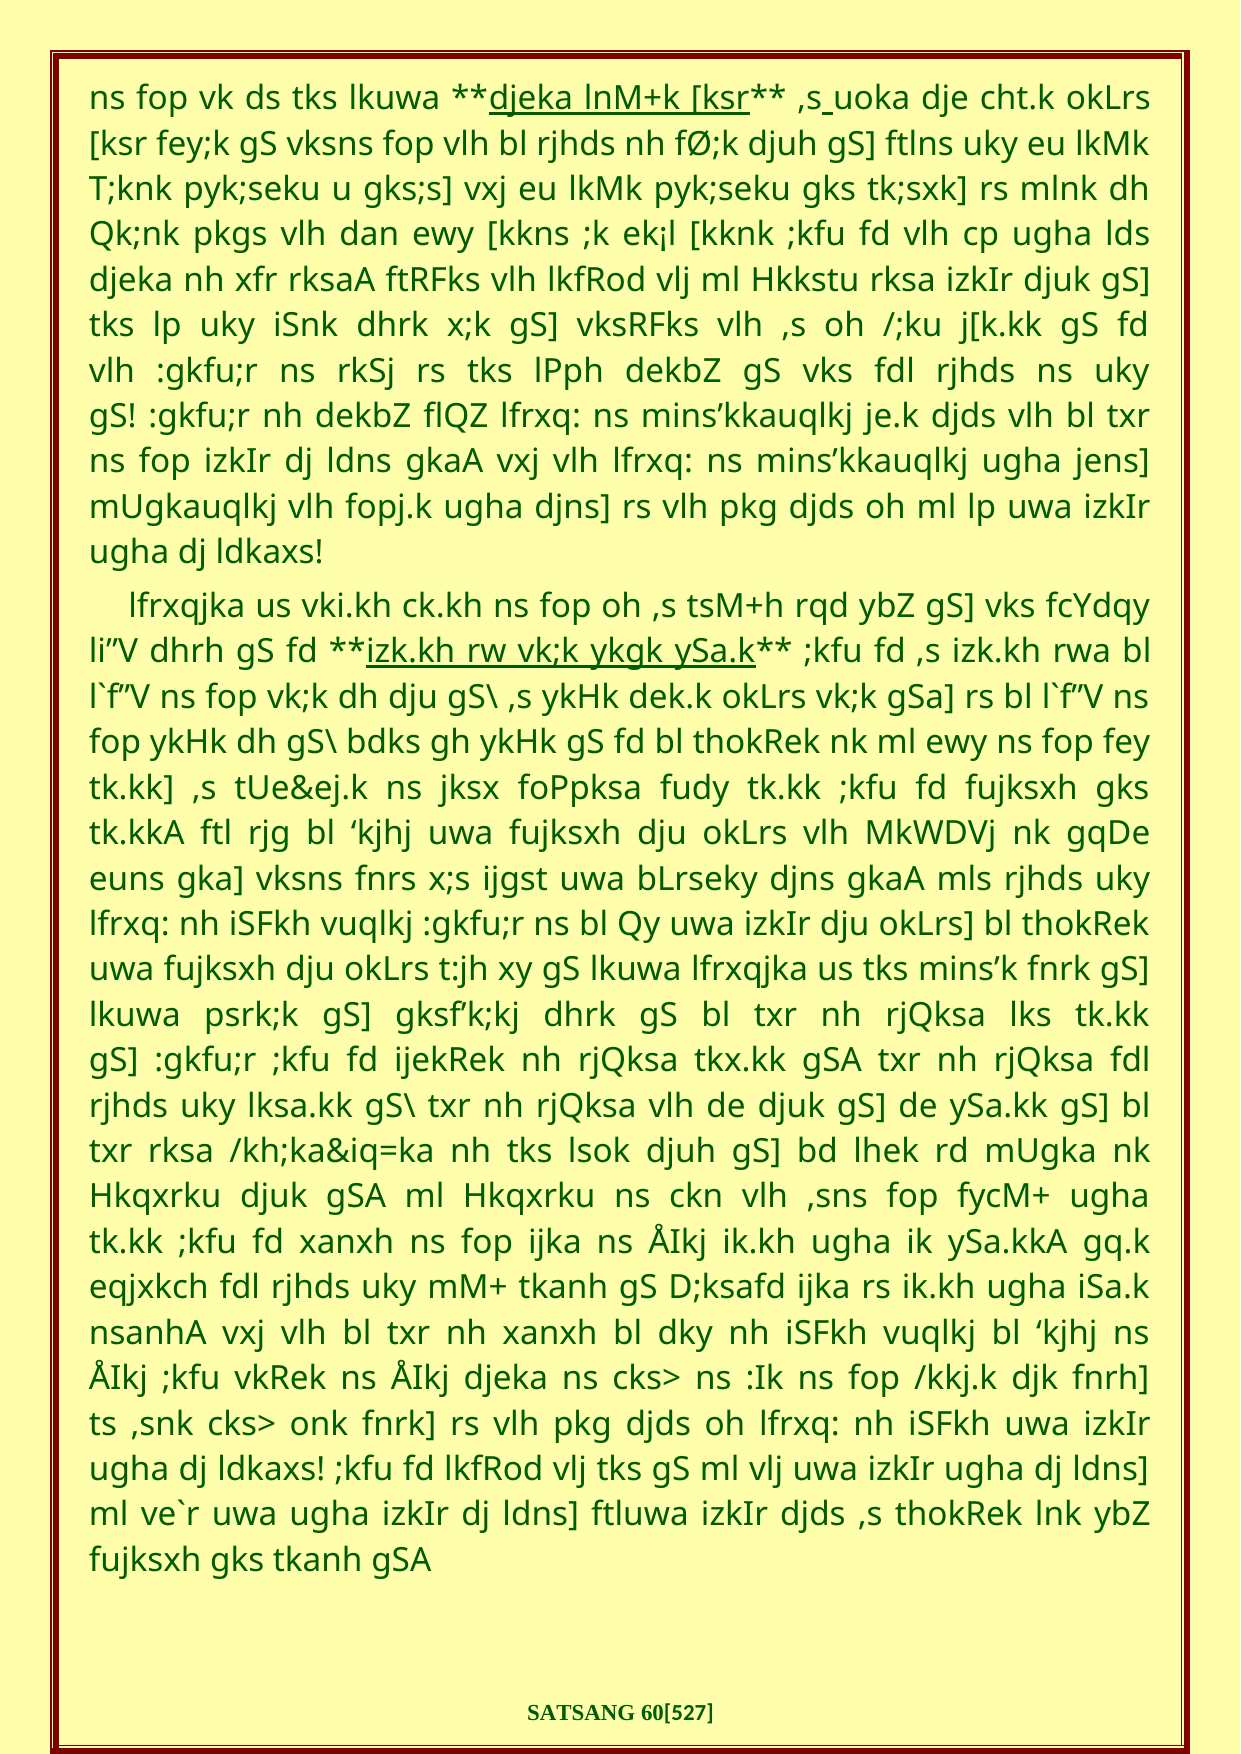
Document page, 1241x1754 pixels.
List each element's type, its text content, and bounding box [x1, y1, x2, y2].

text lfrxqjka us vki.kh ck.kh ns fop oh ,s tsM+h rqd ybZ gS] vks fcYdqy li”V dhrh gS fd **izk.kh rw vk;k ykgk ySa.k** ;kfu fd ,s izk.kh rwa bl l`f”V ns fop vk;k dh dju gS\ ,s ykHk dek.k okLrs vk;k gSa] rs bl l`f”V ns fop ykHk dh gS\ bdks gh ykHk gS fd bl thokRek nk ml ewy ns fop fey tk.kk] ,s tUe&ej.k ns jksx foPpksa fudy tk.kk ;kfu fd fujksxh gks tk.kkA ftl rjg bl ‘kjhj uwa fujksxh dju okLrs vlh MkWDVj nk gqDe euns gka] vksns fnrs x;s ijgst uwa bLrseky djns gkaA mls rjhds uky lfrxq: nh iSFkh vuqlkj :gkfu;r ns bl Qy uwa izkIr dju okLrs] bl thokRek uwa fujksxh dju okLrs t:jh xy gS lkuwa lfrxqjka us tks mins’k fnrk gS] lkuwa psrk;k gS] gksf’k;kj dhrk gS bl txr nh rjQksa lks tk.kk gS] :gkfu;r ;kfu fd ijekRek nh rjQksa tkx.kk gSA txr nh rjQksa fdl rjhds uky lksa.kk gS\ txr nh rjQksa vlh de djuk gS] de ySa.kk gS] bl txr rksa /kh;ka&iq=ka nh tks lsok djuh gS] bd lhek rd mUgka nk Hkqxrku djuk gSA ml Hkqxrku ns ckn vlh ,sns fop fycM+ ugha tk.kk ;kfu fd xanxh ns fop ijka ns ÅIkj ik.kh ugha ik ySa.kkA gq.k eqjxkch fdl rjhds uky mM+ tkanh gS D;ksafd ijka rs ik.kh ugha iSa.k nsanhA vxj vlh bl txr nh xanxh bl dky nh iSFkh vuqlkj bl ‘kjhj ns ÅIkj ;kfu vkRek ns ÅIkj djeka ns cks> ns :Ik ns fop /kkj.k djk fnrh] ts ,snk cks> onk fnrk] rs vlh pkg djds oh lfrxq: nh iSFkh uwa izkIr ugha dj ldkaxs! ;kfu fd lkfRod vlj tks gS ml vlj uwa izkIr ugha dj ldns] ml ve`r uwa ugha izkIr dj ldns] ftluwa izkIr djds ,s thokRek lnk ybZ fujksxh gks tkanh gSA [89, 582, 1152, 1581]
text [89, 74, 1152, 573]
